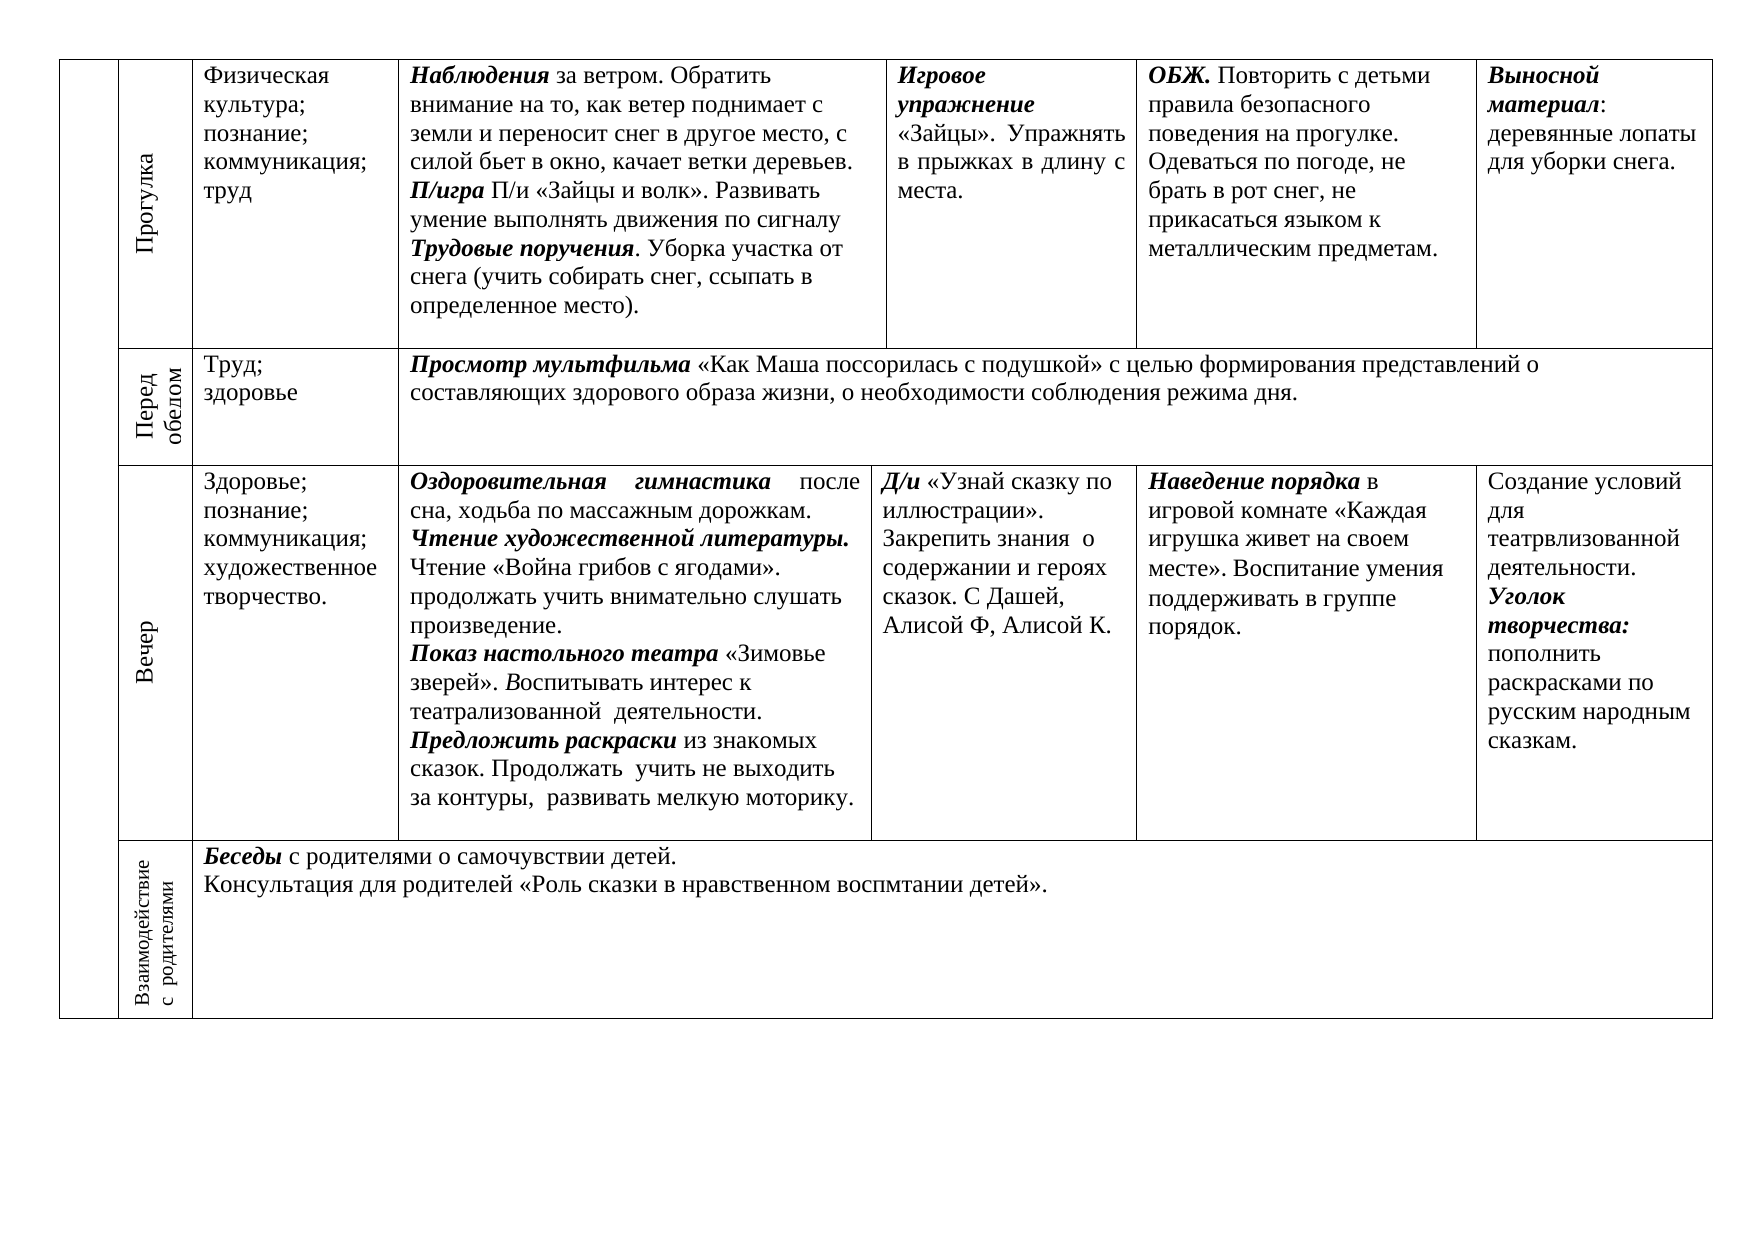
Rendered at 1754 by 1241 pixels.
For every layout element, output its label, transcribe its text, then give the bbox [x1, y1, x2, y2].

table_cell Наблюдения за ветром. Обратить внимание на то, как ветер поднимает с земли и переносит снег в другое место, с силой бьет в окно, качает ветки деревьев. П/игра П/и «Зайцы и волк». Развивать умение выполнять движения по сигналу Трудовые поручения. Уборка участка от снега (учить собирать снег, ссыпать в определенное место). [399, 60, 886, 348]
table_cell Прогулка [119, 60, 192, 348]
table_cell Вечер [119, 466, 192, 840]
table_cell Перед обедом [119, 349, 192, 465]
table_cell Д/и «Узнай сказку по иллюстрации». Закрепить знания о содержании и героях сказок. С Дашей, Алисой Ф, Алисой К. [872, 466, 1136, 840]
table_cell Оздоровительная гимнастика после сна, ходьба по массажным дорожкам. Чтение художественной литературы. Чтение «Война грибов с ягодами». продолжать учить внимательно слушать произведение. Показ настольного театра «Зимовье зверей». Воспитывать интерес к театрализованной деятельности. Предложить раскраски из знакомых сказок. Продолжать учить не выходить за контуры, развивать мелкую моторику. [399, 466, 871, 840]
table_cell Физическая культура; познание; коммуникация; труд [193, 60, 398, 348]
table_cell Просмотр мультфильма «Как Маша поссорилась с подушкой» с целью формирования представлений о составляющих здорового образа жизни, о необходимости соблюдения режима дня. [399, 349, 1712, 465]
table_cell Игровое упражнение «Зайцы». Упражнять в прыжках в длину с места. [887, 60, 1136, 348]
table_cell Создание условий для театрвлизованной деятельности. Уголок творчества: пополнить раскрасками по русским народным сказкам. [1477, 466, 1712, 840]
table_cell Взаимодействие с родителями [119, 841, 192, 1018]
table_cell Наведение порядка в игровой комнате «Каждая игрушка живет на своем месте». Воспитание умения поддерживать в группе порядок. [1137, 466, 1476, 840]
table_cell Выносной материал: деревянные лопаты для уборки снега. [1477, 60, 1712, 348]
table_cell ОБЖ. Повторить с детьми правила безопасного поведения на прогулке. Одеваться по погоде, не брать в рот снег, не прикасаться языком к металлическим предметам. [1137, 60, 1476, 348]
table_cell Беседы с родителями о самочувствии детей. Консультация для родителей «Роль сказки в нравственном воспмтании детей». [193, 841, 1712, 1018]
table_cell Труд; здоровье [193, 349, 398, 465]
table_cell Здоровье; познание; коммуникация; художественное творчество. [193, 466, 398, 840]
